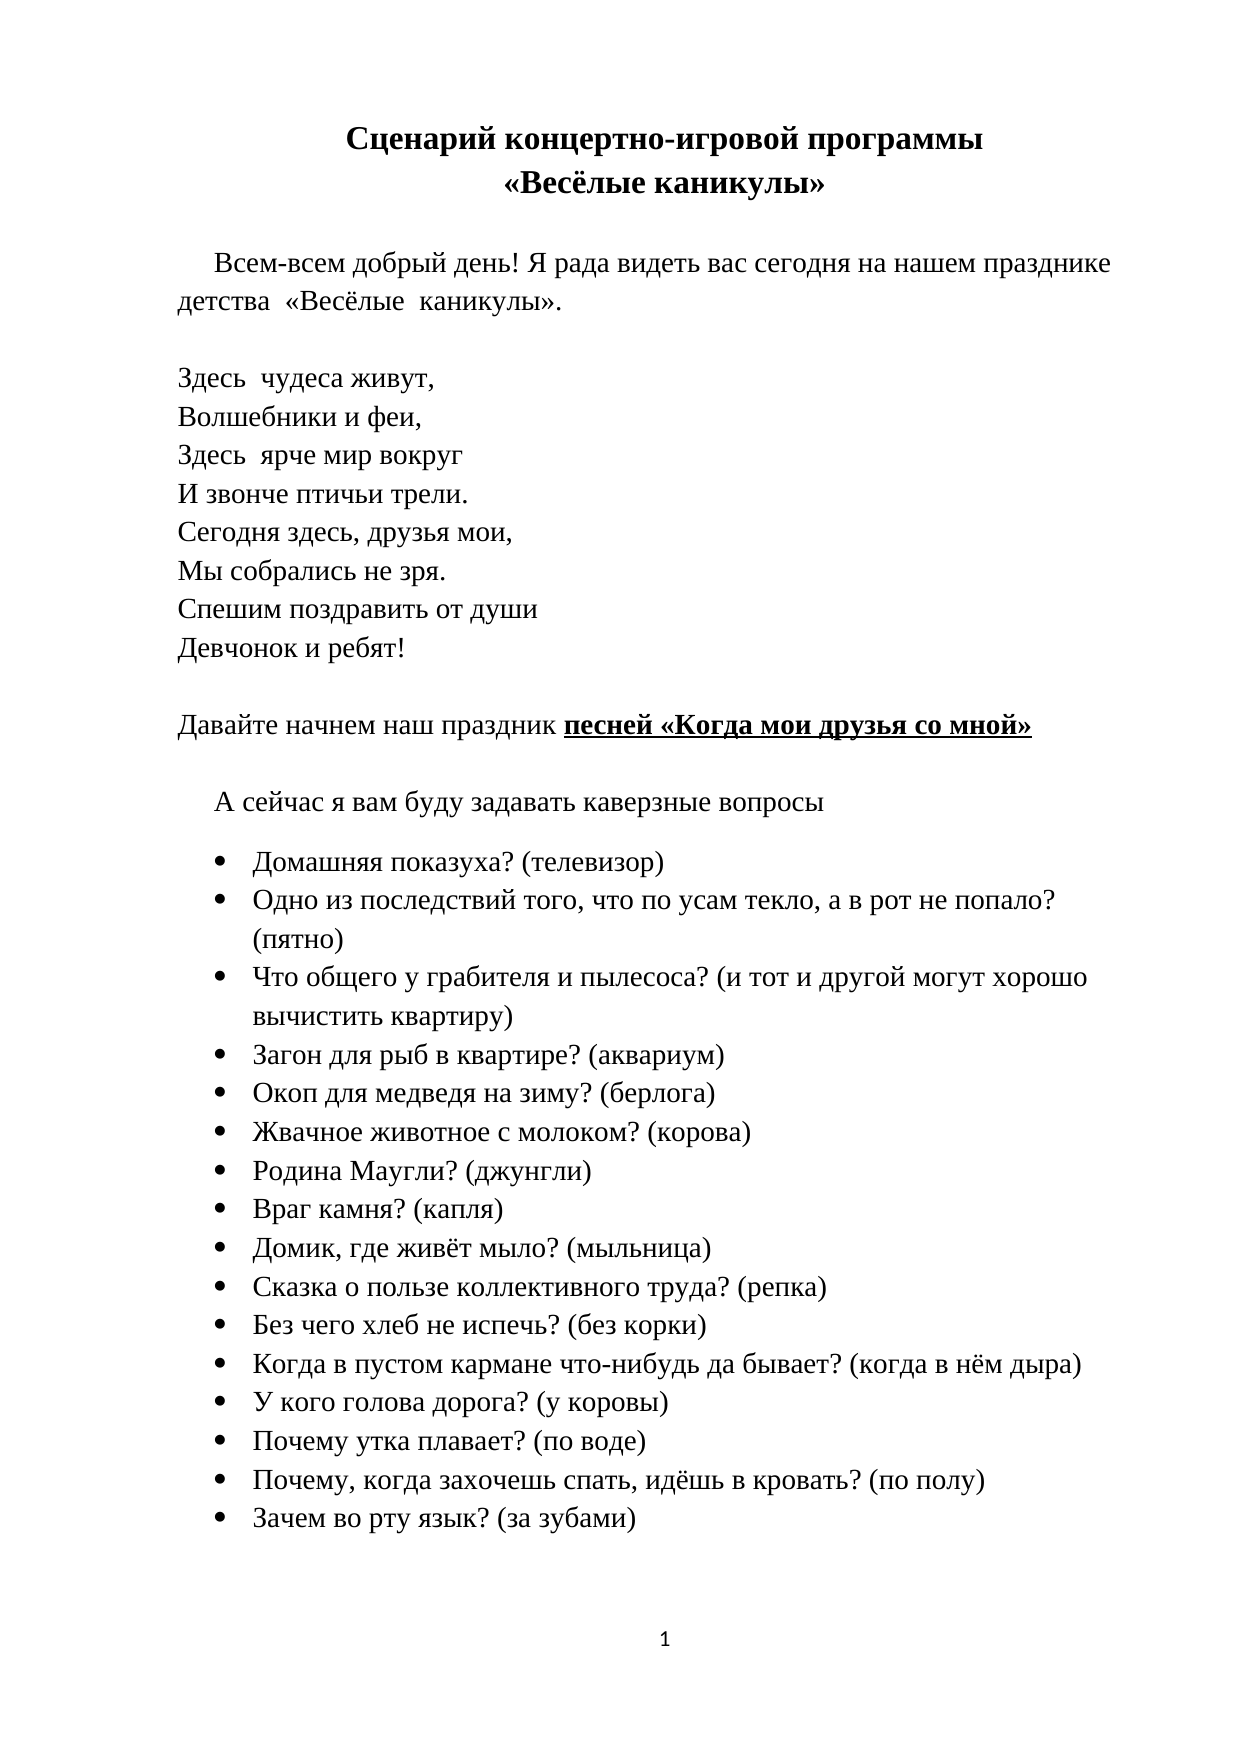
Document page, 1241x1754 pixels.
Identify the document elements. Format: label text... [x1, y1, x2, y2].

list Окоп для медведя на зиму? (берлога) [215, 1075, 1152, 1109]
list Что общего у грабителя и пылесоса? (и тот и другой могут хорошо вычистить квартиру) [215, 959, 1152, 1032]
text Здесь чудеса живут, [177, 360, 1152, 394]
list Жвачное животное с молоком? (корова) [215, 1114, 1152, 1148]
text Сценарий концертно-игровой программы [177, 118, 1152, 156]
list Загон для рыб в квартире? (аквариум) [215, 1037, 1152, 1070]
list Сказка о пользе коллективного труда? (репка) [215, 1269, 1152, 1302]
list Домик, где живёт мыло? (мыльница) [215, 1230, 1152, 1264]
text А сейчас я вам буду задавать каверзные вопросы [177, 784, 1152, 818]
list Почему, когда захочешь спать, идёшь в кровать? (по полу) [215, 1462, 1152, 1496]
list Родина Маугли? (джунгли) [215, 1153, 1152, 1186]
list Без чего хлеб не испечь? (без корки) [215, 1307, 1152, 1341]
list У кого голова дорога? (у коровы) [215, 1384, 1152, 1418]
list Одно из последствий того, что по усам текло, а в рот не попало? (пятно) [215, 882, 1152, 954]
text И звонче птичьи трели. [177, 476, 1152, 509]
text Мы собрались не зря. [177, 553, 1152, 587]
list Зачем во рту язык? (за зубами) [215, 1501, 1152, 1534]
text Девчонок и ребят! [177, 630, 1152, 664]
text Сегодня здесь, друзья мои, [177, 514, 1152, 548]
list Враг камня? (капля) [215, 1191, 1152, 1225]
list Когда в пустом кармане что-нибудь да бывает? (когда в нём дыра) [215, 1346, 1152, 1379]
text Давайте начнем наш праздник песней «Когда мои друзья со мной» [177, 707, 1152, 741]
list Домашняя показуха? (телевизор) [215, 844, 1152, 877]
text Спешим поздравить от души [177, 592, 1152, 625]
text «Весёлые каникулы» [177, 162, 1152, 201]
list Почему утка плавает? (по воде) [215, 1423, 1152, 1457]
text Волшебники и феи, [177, 399, 1152, 432]
text Всем-всем добрый день! Я рада видеть вас сегодня на нашем празднике детства «Весёлые каникулы». [177, 245, 1152, 317]
text Здесь ярче мир вокруг [177, 437, 1152, 471]
